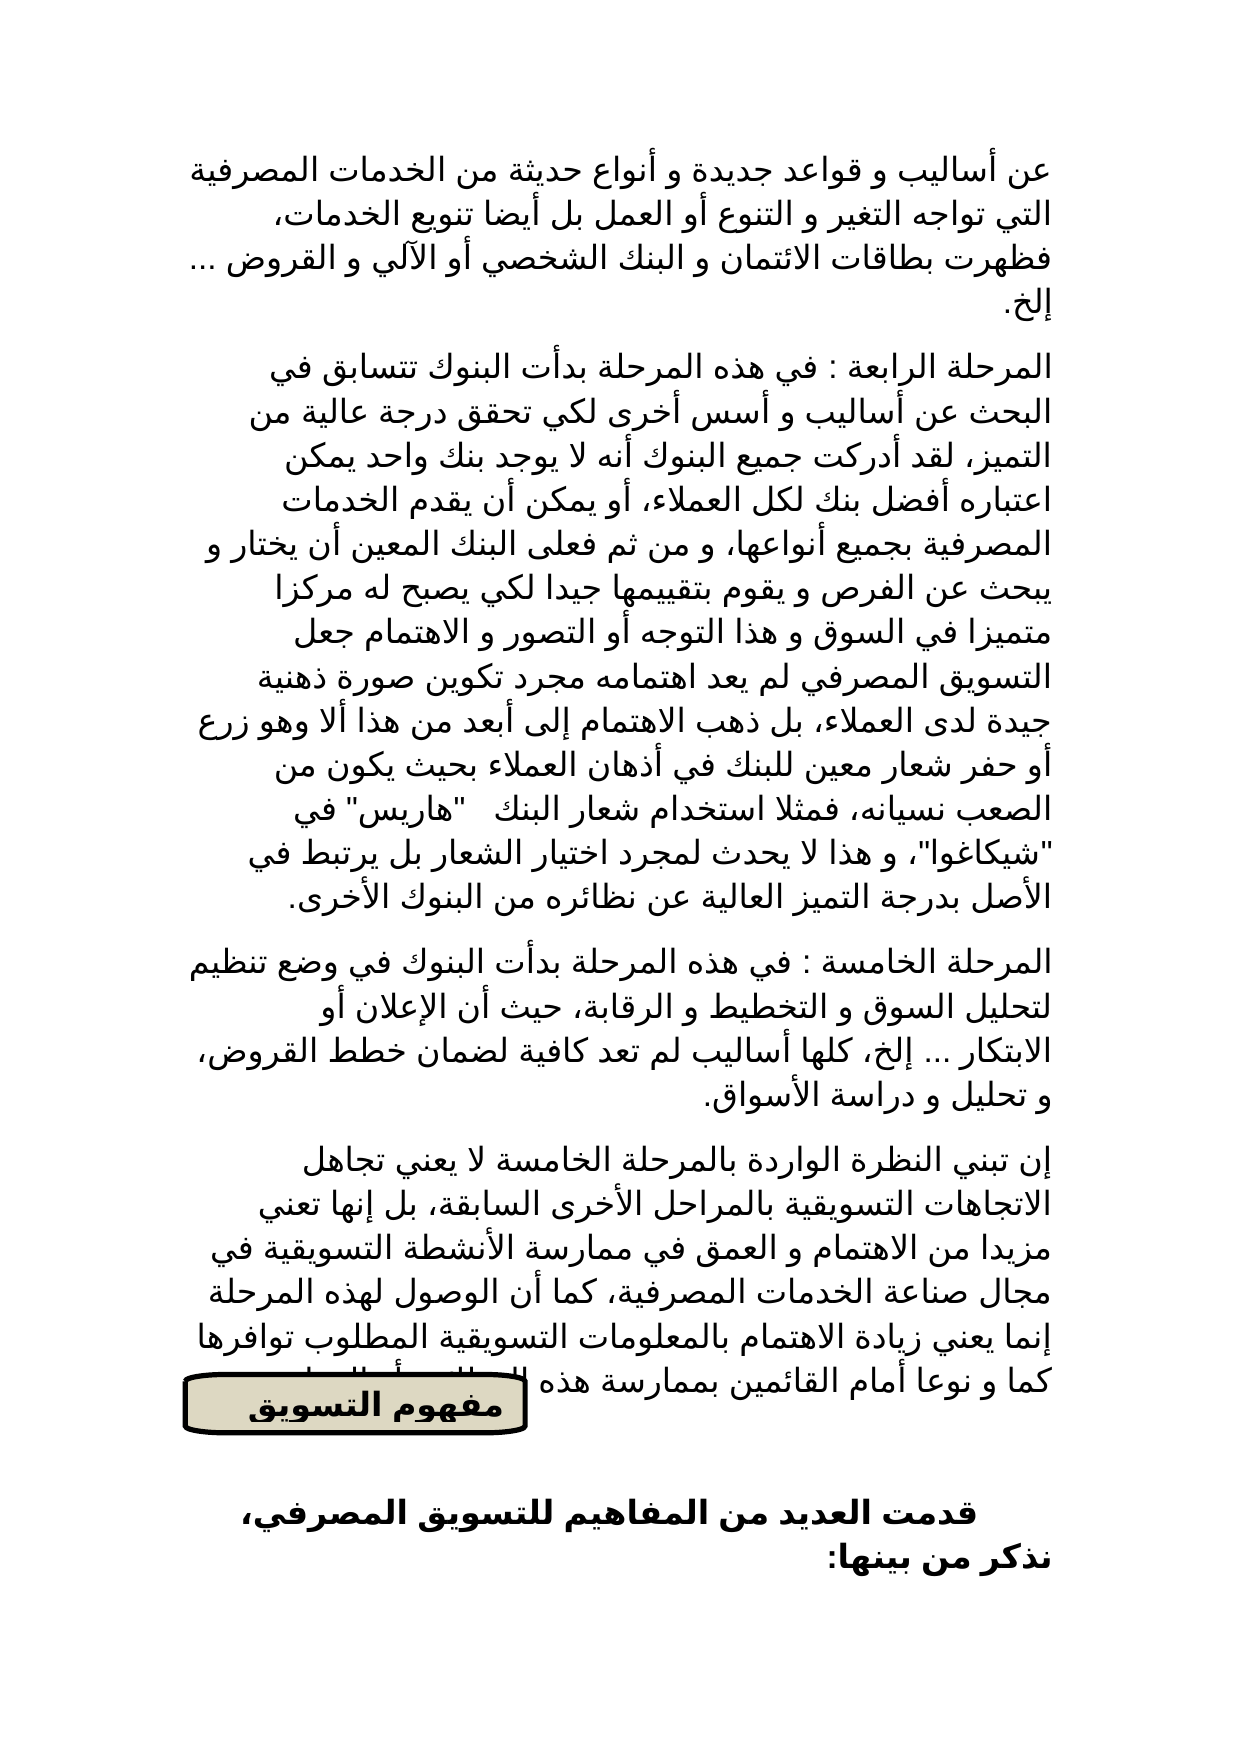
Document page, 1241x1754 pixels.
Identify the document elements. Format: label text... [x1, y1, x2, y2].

text المرحلة الخامسة : في هذه المرحلة بدأت البنوك في وضع تنظيم لتحليل السوق و التخطيط و الرقابة، حيث أن الإعلان أو الابتكار ... إلخ، كلها أساليب لم تعد كافية لضمان خطط القروض، و تحليل و دراسة الأسواق. [187, 942, 1053, 1113]
text المرحلة الرابعة : في هذه المرحلة بدأت البنوك تتسابق في البحث عن أساليب و أسس أخرى لكي تحقق درجة عالية من التميز، لقد أدركت جميع البنوك أنه لا يوجد بنك واحد يمكن اعتباره أفضل بنك لكل العملاء، أو يمكن أن يقدم الخدمات المصرفية بجميع أنواعها، و من ثم فعلى البنك المعين أن يختار و يبحث عن الفرص و يقوم بتقييمها جيدا لكي يصبح له مركزا متميزا في السوق و هذا التوجه أو التصور و الاهتمام جعل التسويق المصرفي لم يعد اهتمامه مجرد تكوين صورة ذهنية جيدة لدى العملاء، بل ذهب الاهتمام إلى أبعد من هذا ألا وهو زرع أو حفر شعار معين للبنك في أذهان العملاء بحيث يكون من الصعب نسيانه، فمثلا استخدام شعار البنك "هاريس" في "شيكاغوا"، و هذا لا يحدث لمجرد اختيار الشعار بل يرتبط في الأصل بدرجة التميز العالية عن نظائره من البنوك الأخرى. [187, 347, 1053, 916]
text قدمت العديد من المفاهيم للتسويق المصرفي، نذكر من بينها: [187, 1493, 1053, 1576]
text إن تبني النظرة الواردة بالمرحلة الخامسة لا يعني تجاهل الاتجاهات التسويقية بالمراحل الأخرى السابقة، بل إنها تعني مزيدا من الاهتمام و العمق في ممارسة الأنشطة التسويقية في مجال صناعة الخدمات المصرفية، كما أن الوصول لهذه المرحلة إنما يعني زيادة الاهتمام بالمعلومات التسويقية المطلوب توافرها كما و نوعا أمام القائمين بممارسة هذه الوظائف أو المهام. [187, 1140, 1053, 1399]
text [187, 150, 1053, 321]
